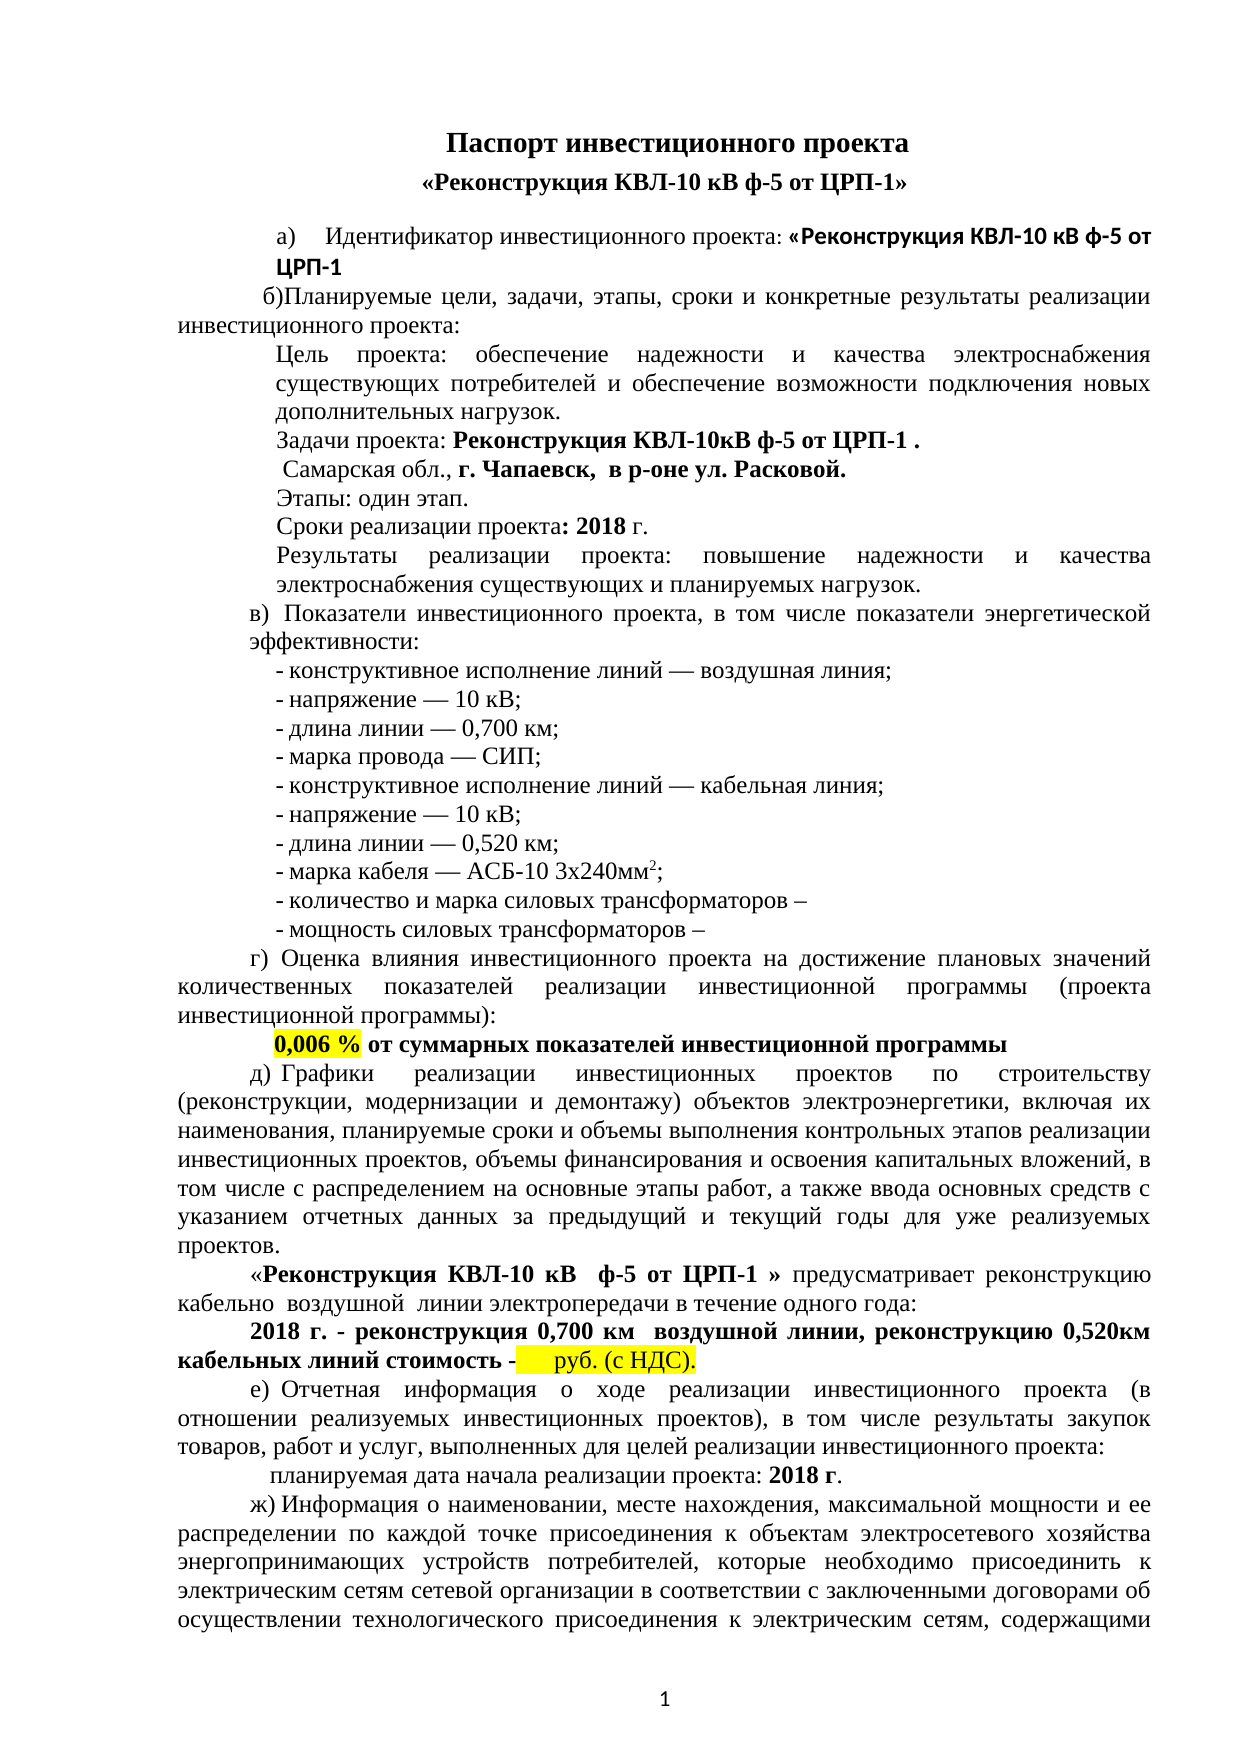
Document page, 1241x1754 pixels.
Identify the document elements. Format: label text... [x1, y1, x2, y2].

text а) Идентификатор инвестиционного проекта: «Реконструкция КВЛ-10 кВ ф-5 от ЦРП-1 [276, 220, 1152, 281]
text Задачи проекта: Реконструкция КВЛ-10кВ ф-5 от ЦРП-1 . [276, 425, 1152, 454]
text б) Планируемые цели, задачи, этапы, сроки и конкретные результаты реализации инвестиционного проекта: [177, 281, 1152, 339]
text в) Показатели инвестиционного проекта, в том числе показатели энергетической эффективности: [249, 598, 1152, 655]
text 0,006 % от суммарных показателей инвестиционной программы [361, 1029, 1152, 1058]
text е) Отчетная информация о ходе реализации инвестиционного проекта (в отношении реализуемых инвестиционных проектов), в том числе результаты закупок товаров, работ и услуг, выполненных для целей реализации инвестиционного проекта: [177, 1374, 1152, 1460]
text Самарская обл., г. Чапаевск, в р-оне ул. Расковой. [276, 454, 1152, 483]
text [177, 1489, 1152, 1633]
text Цель проекта: обеспечение надежности и качества электроснабжения существующих потребителей и обеспечение возможности подключения новых дополнительных нагрузок. [275, 339, 1152, 425]
list количество и марка силовых трансформаторов – [275, 885, 1152, 914]
list марка кабеля — АСБ-10 3х240мм2; [275, 856, 1152, 885]
list конструктивное исполнение линий — воздушная линия; [275, 655, 1152, 684]
list конструктивное исполнение линий — кабельная линия; [275, 770, 1152, 799]
text г) Оценка влияния инвестиционного проекта на достижение плановых значений количественных показателей реализации инвестиционной программы (проекта инвестиционной программы): [177, 943, 1152, 1029]
text Сроки реализации проекта: 2018 г. [276, 511, 1152, 540]
list напряжение — 10 кВ; [275, 799, 1152, 828]
text 2018 г. - реконструкция 0,700 км воздушной линии, реконструкцию 0,520км кабельных линий стоимость - руб. (с НДС). [177, 1316, 1152, 1374]
text планируемая дата начала реализации проекта: 2018 г. [269, 1460, 1152, 1489]
text Результаты реализации проекта: повышение надежности и качества электроснабжения существующих и планируемых нагрузок. [276, 540, 1152, 598]
text д) Графики реализации инвестиционных проектов по строительству (реконструкции, модернизации и демонтажу) объектов электроэнергетики, включая их наименования, планируемые сроки и объемы выполнения контрольных этапов реализации инвестиционных проектов, объемы финансирования и освоения капитальных вложений, в том числе с распределением на основные этапы работ, а также ввода основных средств с указанием отчетных данных за предыдущий и текущий годы для уже реализуемых проектов. [177, 1058, 1152, 1259]
text «Реконструкция КВЛ-10 кВ ф-5 от ЦРП-1» [177, 167, 1152, 195]
text Паспорт инвестиционного проекта [446, 126, 1152, 159]
list напряжение — 10 кВ; [275, 684, 1152, 713]
list марка провода — СИП; [275, 741, 1152, 770]
text Этапы: один этап. [276, 483, 960, 511]
list мощность силовых трансформаторов – [275, 914, 1152, 943]
list длина линии — 0,520 км; [275, 828, 1152, 856]
text «Реконструкция КВЛ-10 кВ ф-5 от ЦРП-1 » предусматривает реконструкцию кабельно воздушной линии электропередачи в течение одного года: [177, 1259, 1152, 1316]
list длина линии — 0,700 км; [275, 713, 1152, 741]
